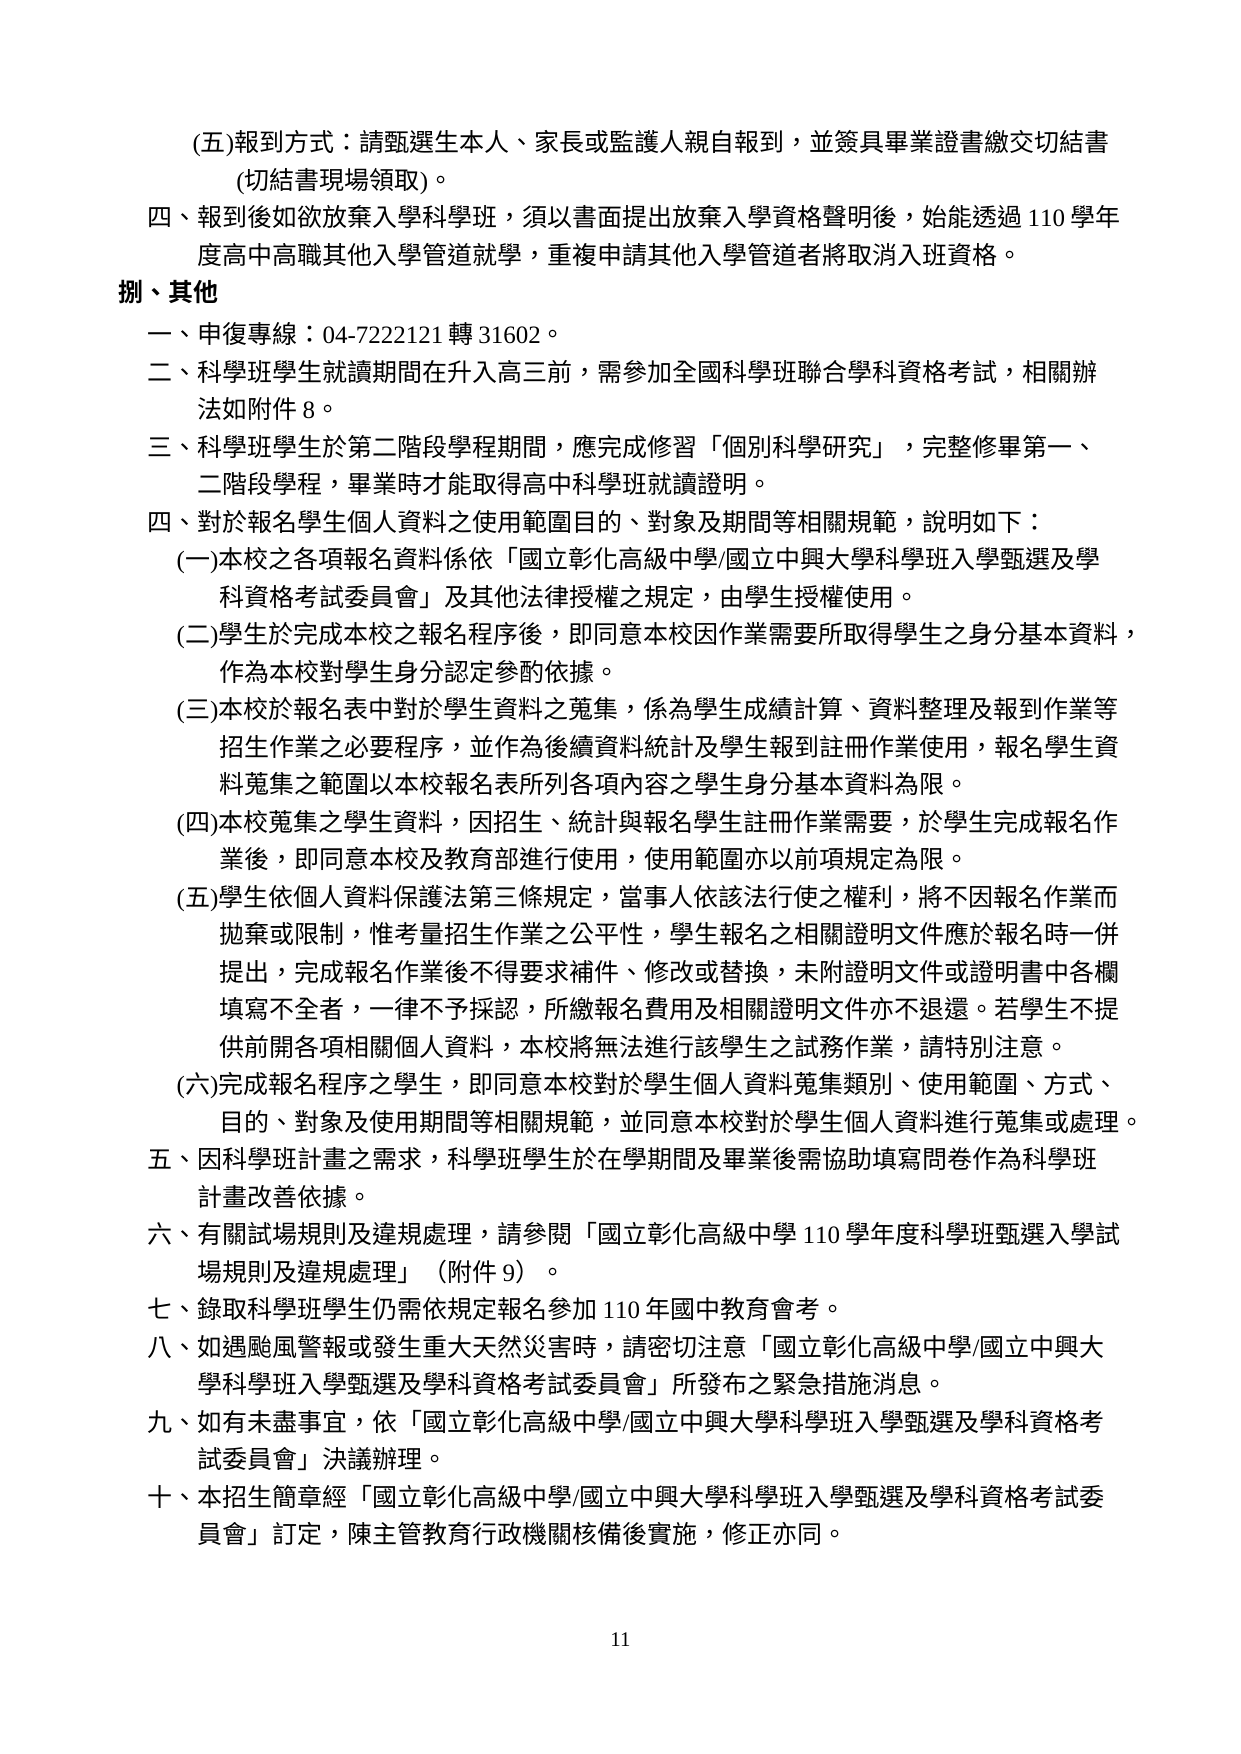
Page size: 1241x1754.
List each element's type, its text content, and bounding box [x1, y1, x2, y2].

text 十、本招生簡章經「國立彰化高級中學/國立中興大學科學班入學甄選及學科資格考試委員會」訂定，陳主管教育行政機關核備後實施，修正亦同。 [147, 1476, 1122, 1551]
text 七、錄取科學班學生仍需依規定報名參加110年國中教育會考。 [147, 1289, 1122, 1326]
text 一、申復專線：04-7222121轉31602。 [147, 314, 1122, 351]
text 八、如遇颱風警報或發生重大天然災害時，請密切注意「國立彰化高級中學/國立中興大學科學班入學甄選及學科資格考試委員會」所發布之緊急措施消息。 [147, 1326, 1122, 1401]
text (五)學生依個人資料保護法第三條規定，當事人依該法行使之權利，將不因報名作業而拋棄或限制，惟考量招生作業之公平性，學生報名之相關證明文件應於報名時一併提出，完成報名作業後不得要求補件、修改或替換，未附證明文件或證明書中各欄填寫不全者，一律不予採認，所繳報名費用及相關證明文件亦不退還。若學生不提供前開各項相關個人資料，本校將無法進行該學生之試務作業，請特別注意。 [176, 876, 1122, 1064]
text 四、對於報名學生個人資料之使用範圍目的、對象及期間等相關規範，說明如下： [147, 501, 1122, 539]
text (五)報到方式：請甄選生本人、家長或監護人親自報到，並簽具畢業證書繳交切結書(切結書現場領取)。 [192, 122, 1122, 197]
text (四)本校蒐集之學生資料，因招生、統計與報名學生註冊作業需要，於學生完成報名作業後，即同意本校及教育部進行使用，使用範圍亦以前項規定為限。 [176, 801, 1122, 876]
text 三、科學班學生於第二階段學程期間，應完成修習「個別科學研究」，完整修畢第一、二階段學程，畢業時才能取得高中科學班就讀證明。 [147, 426, 1122, 501]
text 捌、其他 [118, 272, 1122, 310]
text (一)本校之各項報名資料係依「國立彰化高級中學/國立中興大學科學班入學甄選及學科資格考試委員會」及其他法律授權之規定，由學生授權使用。 [176, 539, 1122, 614]
text 九、如有未盡事宜，依「國立彰化高級中學/國立中興大學科學班入學甄選及學科資格考試委員會」決議辦理。 [147, 1401, 1122, 1476]
text 六、有關試場規則及違規處理，請參閱「國立彰化高級中學110學年度科學班甄選入學試場規則及違規處理」（附件9）。 [147, 1214, 1122, 1289]
text 二、科學班學生就讀期間在升入高三前，需參加全國科學班聯合學科資格考試，相關辦法如附件8。 [147, 351, 1122, 426]
text 四、報到後如欲放棄入學科學班，須以書面提出放棄入學資格聲明後，始能透過110學年度高中高職其他入學管道就學，重複申請其他入學管道者將取消入班資格。 [147, 197, 1122, 272]
text 五、因科學班計畫之需求，科學班學生於在學期間及畢業後需協助填寫問卷作為科學班計畫改善依據。 [147, 1139, 1122, 1214]
text (二)學生於完成本校之報名程序後，即同意本校因作業需要所取得學生之身分基本資料，作為本校對學生身分認定參酌依據。 [176, 614, 1122, 689]
text (三)本校於報名表中對於學生資料之蒐集，係為學生成績計算、資料整理及報到作業等招生作業之必要程序，並作為後續資料統計及學生報到註冊作業使用，報名學生資料蒐集之範圍以本校報名表所列各項內容之學生身分基本資料為限。 [176, 689, 1122, 801]
text (六)完成報名程序之學生，即同意本校對於學生個人資料蒐集類別、使用範圍、方式、目的、對象及使用期間等相關規範，並同意本校對於學生個人資料進行蒐集或處理。 [176, 1064, 1122, 1139]
